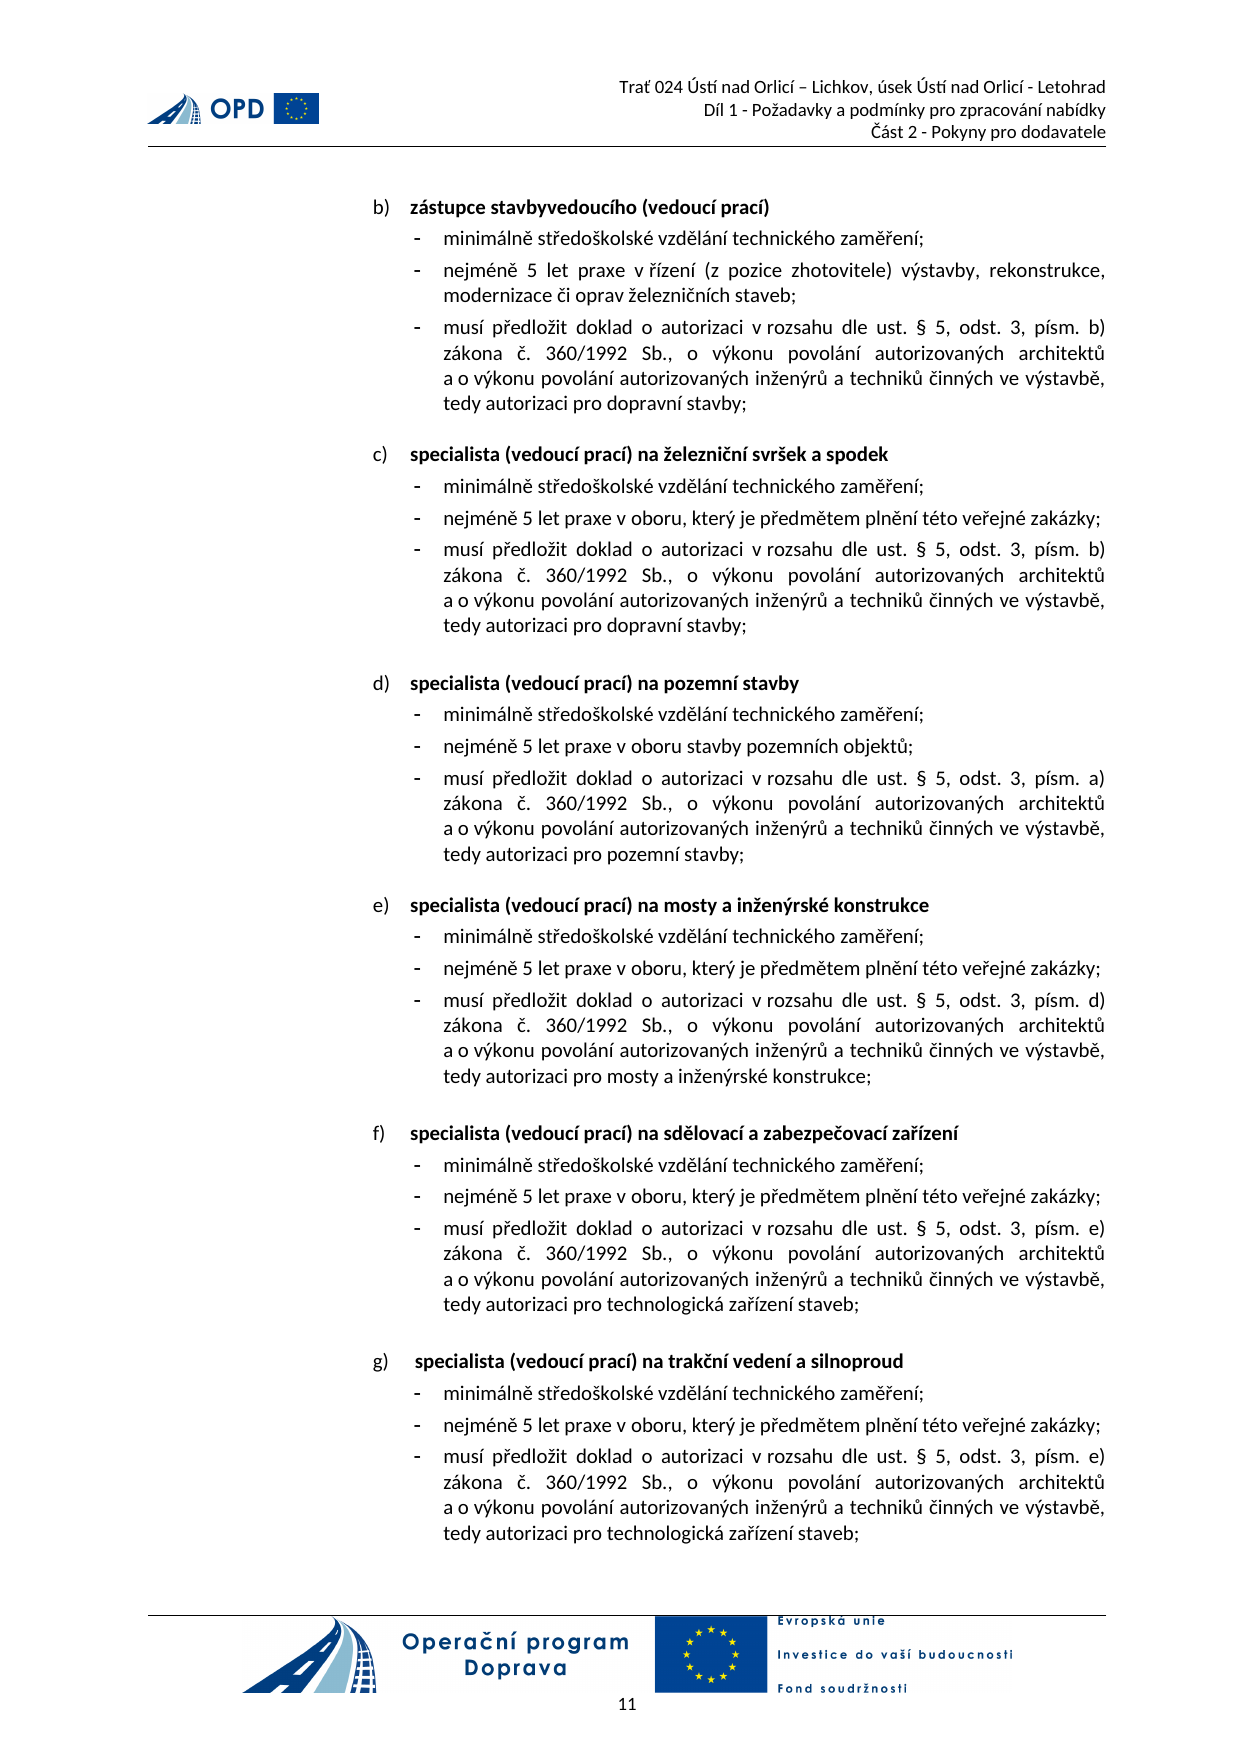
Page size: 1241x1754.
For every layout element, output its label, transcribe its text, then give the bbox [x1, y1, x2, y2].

list nejméně 5 let praxe v oboru stavby pozemních objektů; [413, 733, 1106, 758]
list specialista (vedoucí prací) na mosty a inženýrské konstrukce [373, 892, 1106, 917]
list specialista (vedoucí prací) na pozemní stavby [373, 670, 1106, 695]
list minimálně středoškolské vzdělání technického zaměření; [413, 226, 1106, 251]
list nejméně 5 let praxe v oboru, který je předmětem plnění této veřejné zakázky; [413, 1183, 1106, 1209]
list minimálně středoškolské vzdělání technického zaměření; [413, 923, 1106, 949]
list specialista (vedoucí prací) na železniční svršek a spodek [373, 441, 1106, 467]
picture [147, 93, 319, 124]
picture [242, 1616, 1012, 1693]
list nejméně 5 let praxe v oboru, který je předmětem plnění této veřejné zakázky; [413, 1412, 1106, 1437]
list musí předložit doklad o autorizaci v rozsahu dle ust. § 5, odst. 3, písm. e) zákona č. 360/1992 Sb., o výkonu povolání autorizovaných architektů a o výkonu povolání autorizovaných inženýrů a techniků činných ve výstavbě, tedy autorizaci pro technologická zařízení staveb; [413, 1443, 1106, 1545]
list musí předložit doklad o autorizaci v rozsahu dle ust. § 5, odst. 3, písm. a) zákona č. 360/1992 Sb., o výkonu povolání autorizovaných architektů a o výkonu povolání autorizovaných inženýrů a techniků činných ve výstavbě, tedy autorizaci pro pozemní stavby; [413, 765, 1106, 866]
list minimálně středoškolské vzdělání technického zaměření; [413, 473, 1106, 498]
list nejméně 5 let praxe v řízení (z pozice zhotovitele) výstavby, rekonstrukce, modernizace či oprav železničních staveb; [413, 257, 1106, 308]
list nejméně 5 let praxe v oboru, který je předmětem plnění této veřejné zakázky; [413, 955, 1106, 981]
list musí předložit doklad o autorizaci v rozsahu dle ust. § 5, odst. 3, písm. e) zákona č. 360/1992 Sb., o výkonu povolání autorizovaných architektů a o výkonu povolání autorizovaných inženýrů a techniků činných ve výstavbě, tedy autorizaci pro technologická zařízení staveb; [413, 1215, 1106, 1317]
list minimálně středoškolské vzdělání technického zaměření; [413, 701, 1106, 727]
list specialista (vedoucí prací) na trakční vedení a silnoproud [373, 1348, 1106, 1374]
list zástupce stavbyvedoucího (vedoucí prací) [373, 194, 1106, 219]
list musí předložit doklad o autorizaci v rozsahu dle ust. § 5, odst. 3, písm. d) zákona č. 360/1992 Sb., o výkonu povolání autorizovaných architektů a o výkonu povolání autorizovaných inženýrů a techniků činných ve výstavbě, tedy autorizaci pro mosty a inženýrské konstrukce; [413, 987, 1106, 1088]
list minimálně středoškolské vzdělání technického zaměření; [413, 1380, 1106, 1406]
list specialista (vedoucí prací) na sdělovací a zabezpečovací zařízení [373, 1120, 1106, 1146]
list nejméně 5 let praxe v oboru, který je předmětem plnění této veřejné zakázky; [413, 505, 1106, 530]
list minimálně středoškolské vzdělání technického zaměření; [413, 1152, 1106, 1177]
